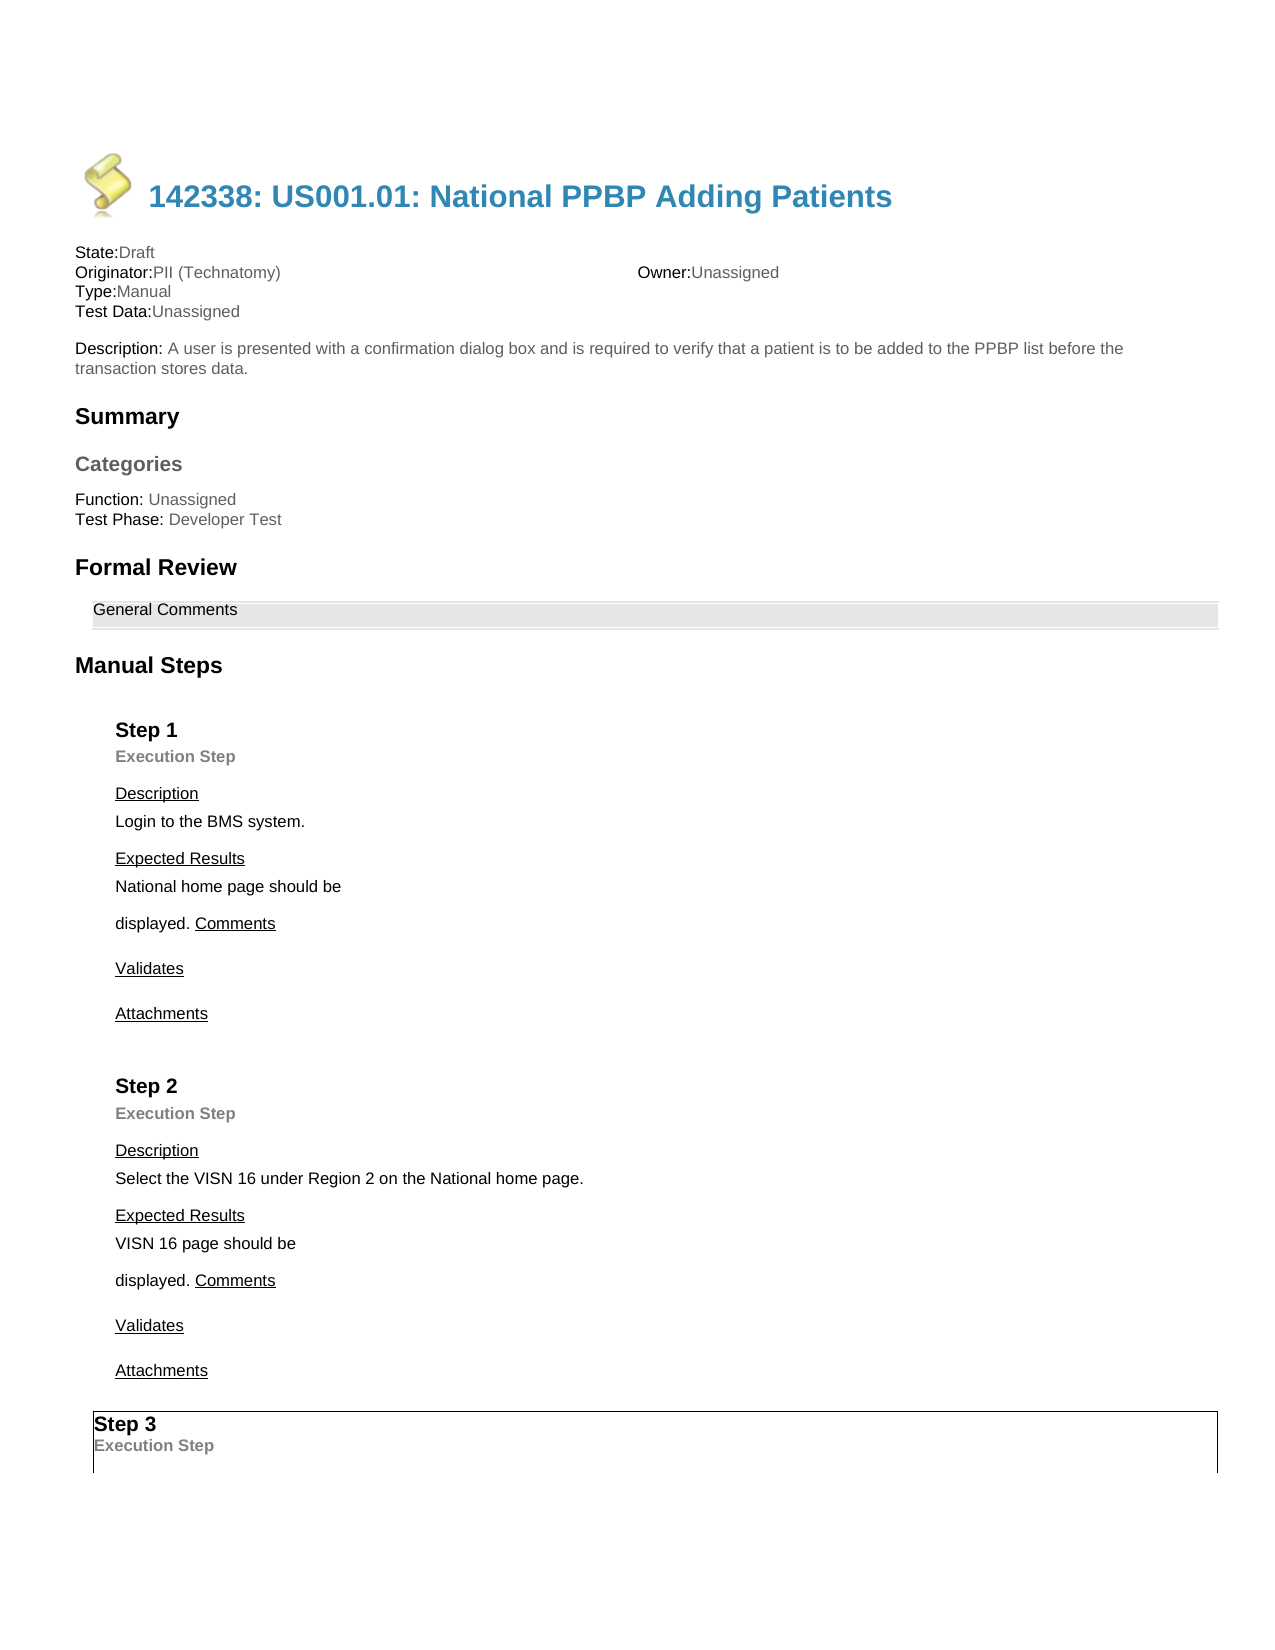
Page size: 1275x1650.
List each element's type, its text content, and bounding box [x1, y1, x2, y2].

text Manual Steps [75, 652, 1212, 678]
text Description: A user is presented with a confirmation dialog box and is required to verify that a patient is to be added to the PPBP list before the transaction stores data. [75, 339, 1203, 378]
text Test Data:Unassigned [75, 302, 1212, 321]
picture [75, 152, 141, 218]
text Function: Unassigned [75, 489, 1212, 509]
text Categories [75, 452, 1212, 476]
text Originator:PII (Technatomy) Owner:Unassigned Type:Manual [75, 262, 779, 301]
text 142338: US001.01: National PPBP Adding Patients [148, 178, 1212, 214]
subtitle Summary [75, 403, 1212, 429]
text State:Draft [75, 242, 1212, 262]
subtitle Formal Review [75, 554, 1212, 580]
text Test Phase: Developer Test [75, 509, 1212, 529]
